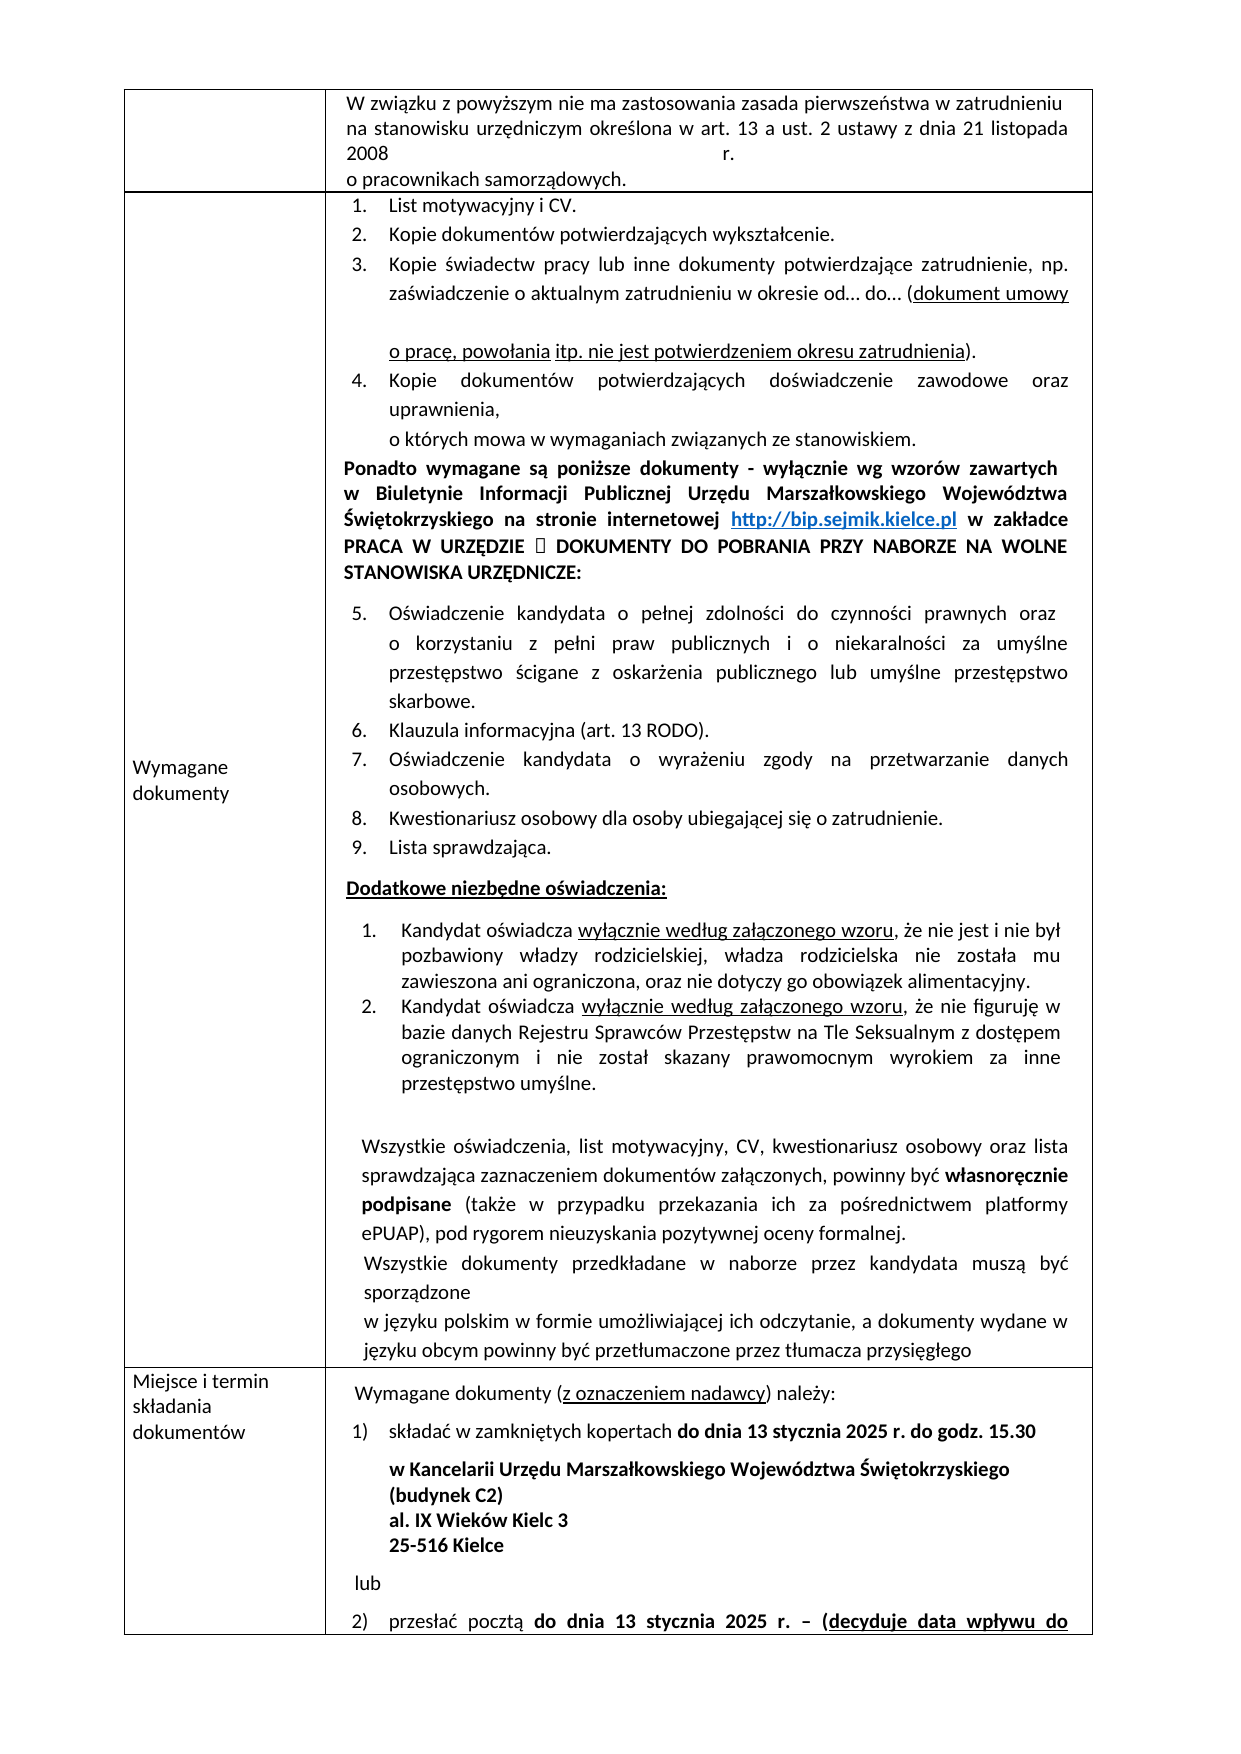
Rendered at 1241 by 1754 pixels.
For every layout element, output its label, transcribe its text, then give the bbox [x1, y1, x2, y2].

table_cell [326, 90, 1092, 191]
table_cell List motywacyjny i CV. Kopie dokumentów potwierdzających wykształcenie. Kopie świadectw pracy lub inne dokumenty potwierdzające zatrudnienie, np. zaświadczenie o aktualnym zatrudnieniu w okresie od… do… (dokument umowy o pracę, powołania itp. nie jest potwierdzeniem okresu zatrudnienia). Kopie dokumentów potwierdzających doświadczenie zawodowe oraz uprawnienia, o których mowa w wymaganiach związanych ze stanowiskiem. Ponadto wymagane są poniższe dokumenty - wyłącznie wg wzorów zawartych w Biuletynie Informacji Publicznej Urzędu Marszałkowskiego Województwa Świętokrzyskiego na stronie internetowej http://bip.sejmik.kielce.pl w zakładce PRACA W URZĘDZIE  DOKUMENTY DO POBRANIA PRZY NABORZE NA WOLNE STANOWISKA URZĘDNICZE: Oświadczenie kandydata o pełnej zdolności do czynności prawnych oraz o korzystaniu z pełni praw publicznych i o niekaralności za umyślne przestępstwo ścigane z oskarżenia publicznego lub umyślne przestępstwo skarbowe. Klauzula informacyjna (art. 13 RODO). Oświadczenie kandydata o wyrażeniu zgody na przetwarzanie danych osobowych. Kwestionariusz osobowy dla osoby ubiegającej się o zatrudnienie. Lista sprawdzająca. Dodatkowe niezbędne oświadczenia: Kandydat oświadcza wyłącznie według załączonego wzoru, że nie jest i nie był pozbawiony władzy rodzicielskiej, władza rodzicielska nie została mu zawieszona ani ograniczona, oraz nie dotyczy go obowiązek alimentacyjny. Kandydat oświadcza wyłącznie według załączonego wzoru, że nie figuruję w bazie danych Rejestru Sprawców Przestępstw na Tle Seksualnym z dostępem ograniczonym i nie został skazany prawomocnym wyrokiem za inne przestępstwo umyślne. Wszystkie oświadczenia, list motywacyjny, CV, kwestionariusz osobowy oraz lista sprawdzająca zaznaczeniem dokumentów załączonych, powinny być własnoręcznie podpisane (także w przypadku przekazania ich za pośrednictwem platformy ePUAP), pod rygorem nieuzyskania pozytywnej oceny formalnej. Wszystkie dokumenty przedkładane w naborze przez kandydata muszą być sporządzone w języku polskim w formie umożliwiającej ich odczytanie, a dokumenty wydane w języku obcym powinny być przetłumaczone przez tłumacza przysięgłego [326, 193, 1092, 1367]
table_cell Wymagane dokumenty [125, 193, 325, 1367]
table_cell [125, 1368, 325, 1634]
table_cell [125, 90, 325, 191]
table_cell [326, 1368, 1092, 1634]
